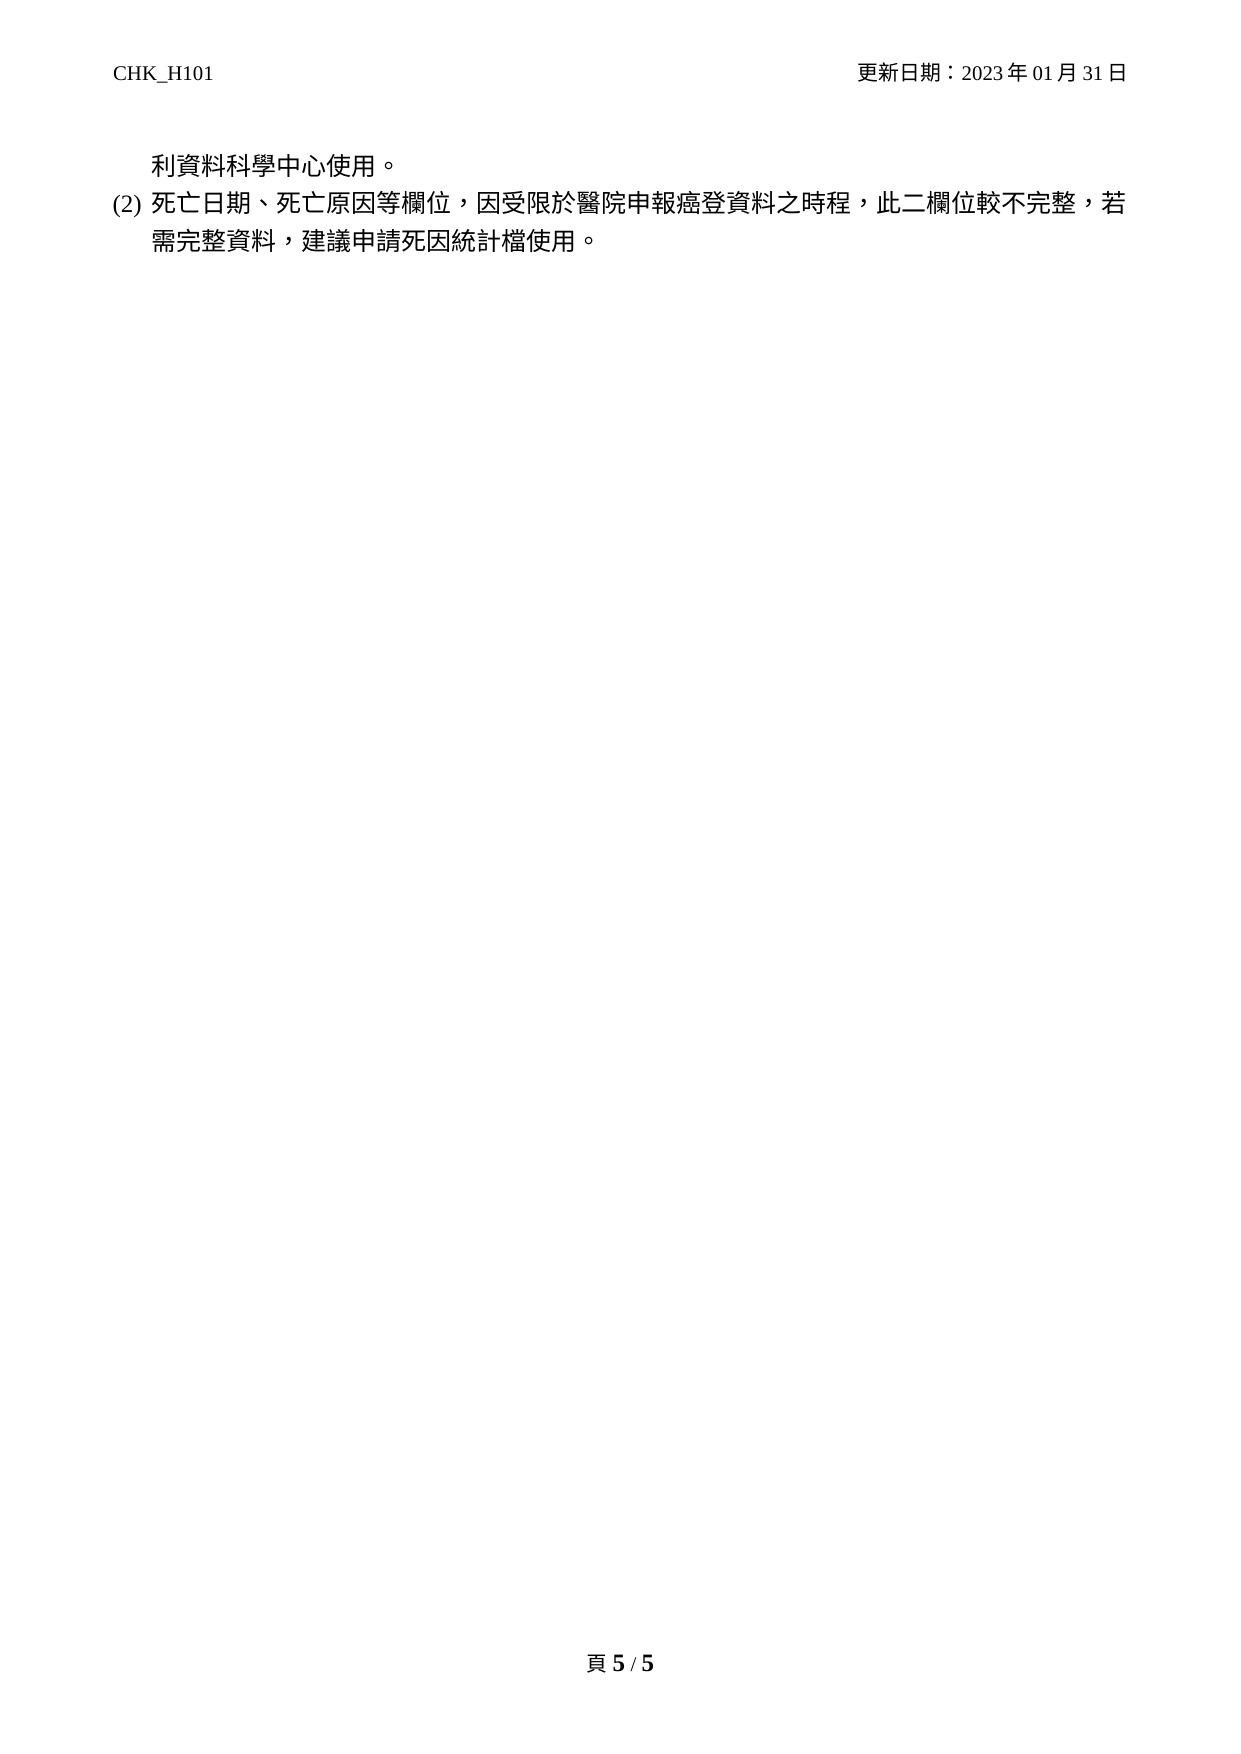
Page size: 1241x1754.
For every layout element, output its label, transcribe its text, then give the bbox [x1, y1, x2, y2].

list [112, 146, 1128, 183]
list 死亡日期、死亡原因等欄位，因受限於醫院申報癌登資料之時程，此二欄位較不完整，若需完整資料，建議申請死因統計檔使用。 [112, 183, 1128, 258]
